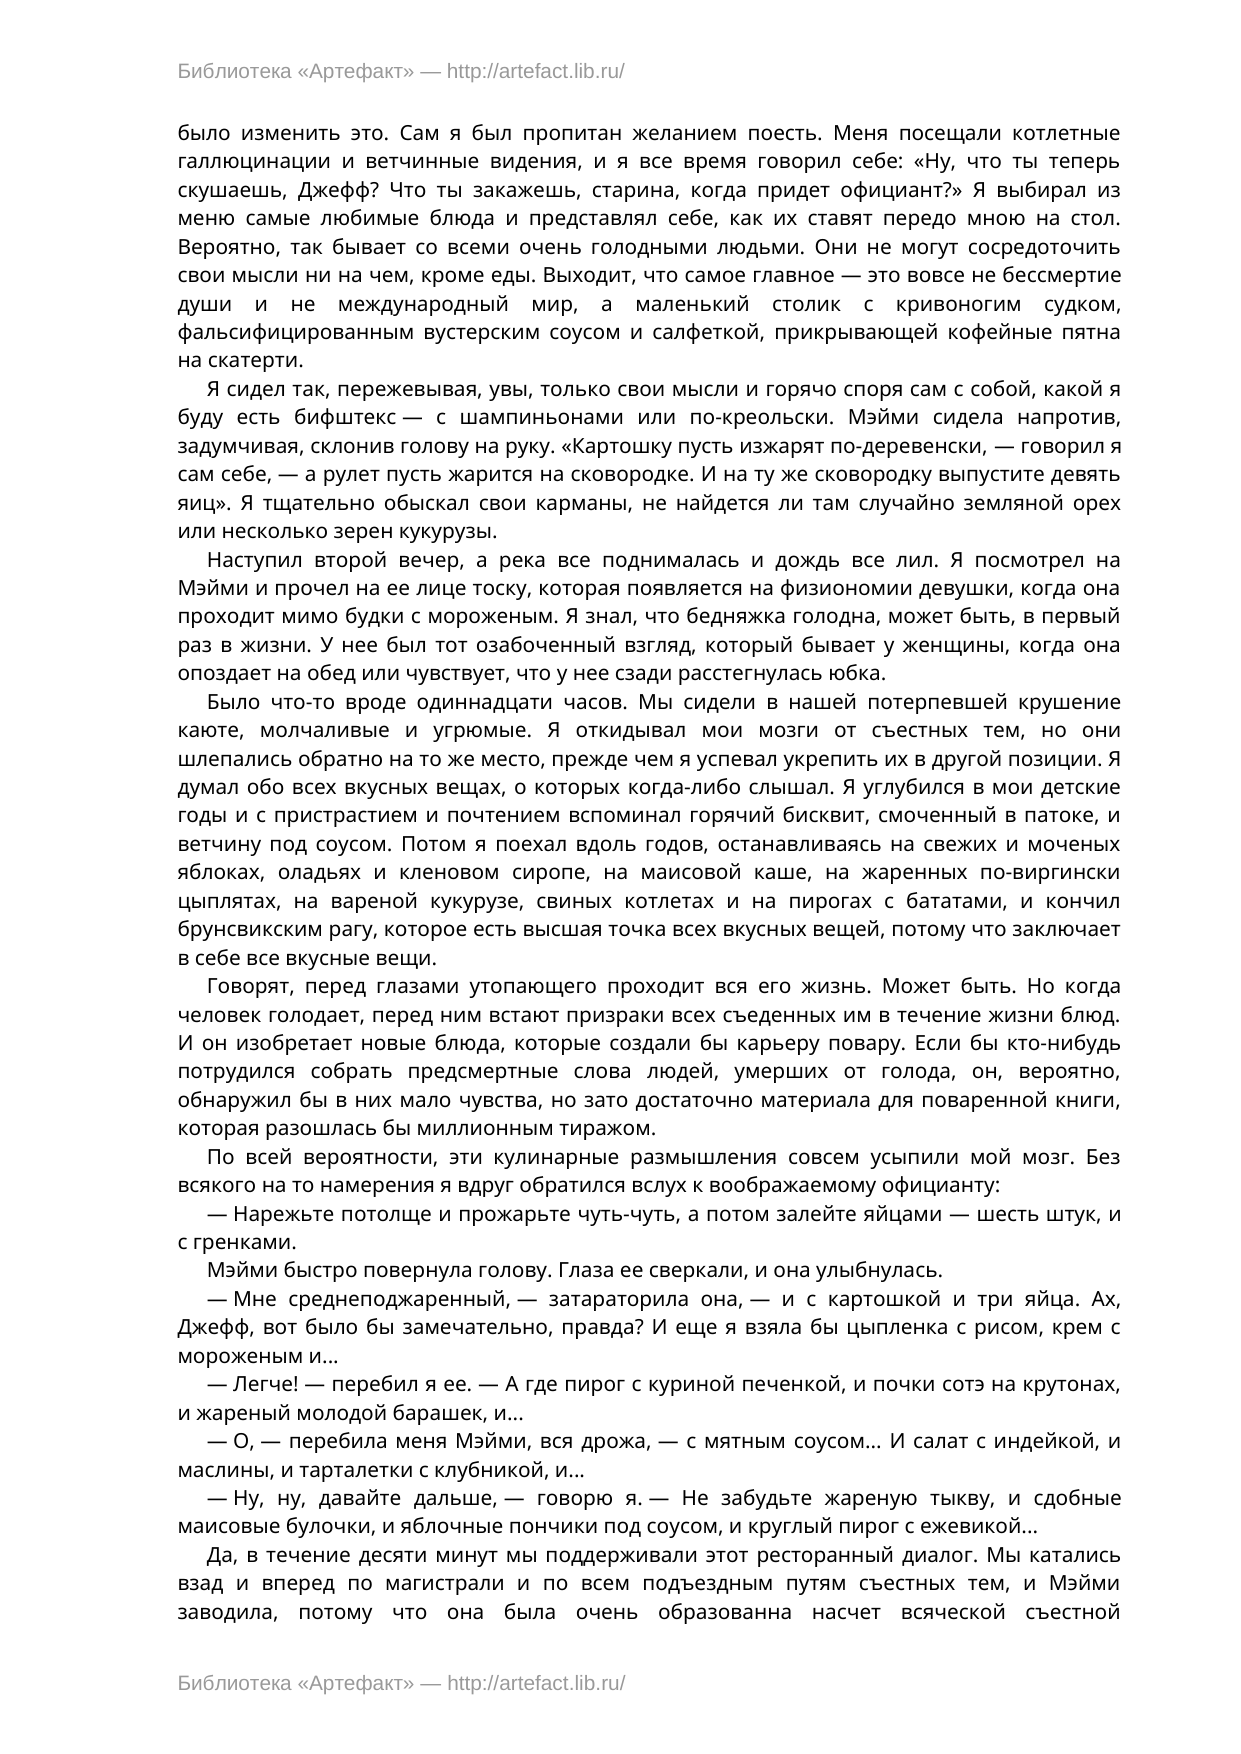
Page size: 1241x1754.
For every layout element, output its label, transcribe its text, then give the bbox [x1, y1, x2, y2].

text Мэйми быстро повернула голову. Глаза ее сверкали, и она улыбнулась. [177, 1256, 1122, 1284]
text — Мне среднеподжаренный, — затараторила она, — и с картошкой и три яйца. Ах, Джефф, вот было бы замечательно, правда? И еще я взяла бы цыпленка с рисом, крем с мороженым и... [177, 1284, 1122, 1369]
text — Ну, ну, давайте дальше, — говорю я. — Не забудьте жареную тыкву, и сдобные маисовые булочки, и яблочные пончики под соусом, и круглый пирог с ежевикой... [177, 1483, 1122, 1540]
text — Легче! — перебил я ее. — А где пирог с куриной печенкой, и почки сотэ на крутонах, и жареный молодой барашек, и... [177, 1369, 1122, 1426]
text — О, — перебила меня Мэйми, вся дрожа, — с мятным соусом... И салат с индейкой, и маслины, и тарталетки с клубникой, и... [177, 1426, 1122, 1483]
text Говорят, перед глазами утопающего проходит вся его жизнь. Может быть. Но когда человек голодает, перед ним встают призраки всех съеденных им в течение жизни блюд. И он изобретает новые блюда, которые создали бы карьеру повару. Если бы кто-нибудь потрудился собрать предсмертные слова людей, умерших от голода, он, вероятно, обнаружил бы в них мало чувства, но зато достаточно материала для поваренной книги, которая разошлась бы миллионным тиражом. [177, 971, 1122, 1142]
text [177, 1540, 1122, 1625]
text Было что-то вроде одиннадцати часов. Мы сидели в нашей потерпевшей крушение каюте, молчаливые и угрюмые. Я откидывал мои мозги от съестных тем, но они шлепались обратно на то же место, прежде чем я успевал укрепить их в другой позиции. Я думал обо всех вкусных вещах, о которых когда-либо слышал. Я углубился в мои детские годы и с пристрастием и почтением вспоминал горячий бисквит, смоченный в патоке, и ветчину под соусом. Потом я поехал вдоль годов, останавливаясь на свежих и моченых яблоках, оладьях и кленовом сиропе, на маисовой каше, на жаренных по-виргински цыплятах, на вареной кукурузе, свиных котлетах и на пирогах с бататами, и кончил брунсвикским рагу, которое есть высшая точка всех вкусных вещей, потому что заключает в себе все вкусные вещи. [177, 687, 1122, 971]
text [177, 118, 1122, 374]
text По всей вероятности, эти кулинарные размышления совсем усыпили мой мозг. Без всякого на то намерения я вдруг обратился вслух к воображаемому официанту: [177, 1142, 1122, 1199]
text Наступил второй вечер, а река все поднималась и дождь все лил. Я посмотрел на Мэйми и прочел на ее лице тоску, которая появляется на физиономии девушки, когда она проходит мимо будки с мороженым. Я знал, что бедняжка голодна, может быть, в первый раз в жизни. У нее был тот озабоченный взгляд, который бывает у женщины, когда она опоздает на обед или чувствует, что у нее сзади расстегнулась юбка. [177, 545, 1122, 687]
text Я сидел так, пережевывая, увы, только свои мысли и горячо споря сам с собой, какой я буду есть бифштекс — с шампиньонами или по-креольски. Мэйми сидела напротив, задумчивая, склонив голову на руку. «Картошку пусть изжарят по-деревенски, — говорил я сам себе, — а рулет пусть жарится на сковородке. И на ту же сковородку выпустите девять яиц». Я тщательно обыскал свои карманы, не найдется ли там случайно земляной орех или несколько зерен кукурузы. [177, 374, 1122, 545]
text — Нарежьте потолще и прожарьте чуть-чуть, а потом залейте яйцами — шесть штук, и с гренками. [177, 1199, 1122, 1256]
